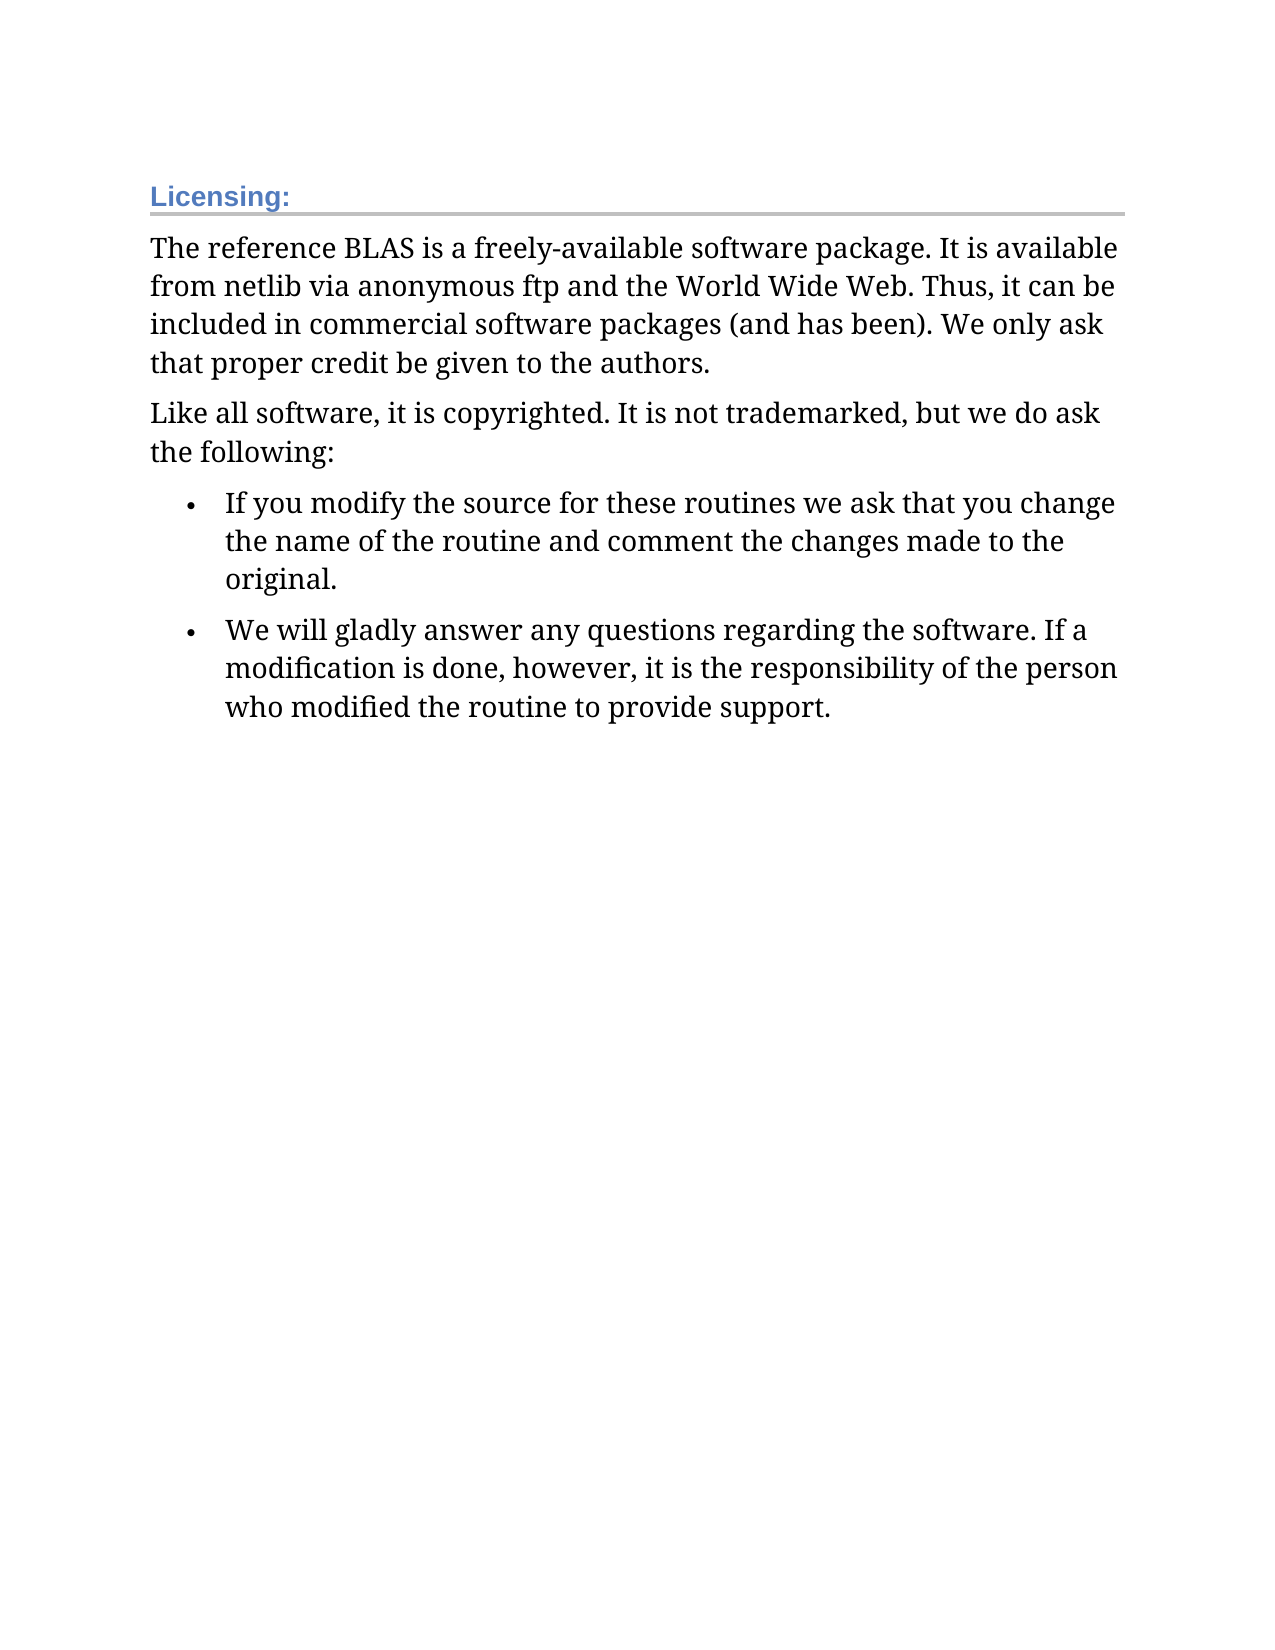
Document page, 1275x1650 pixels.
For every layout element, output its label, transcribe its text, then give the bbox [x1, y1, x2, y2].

list We will gladly answer any questions regarding the software. If a modification is done, however, it is the responsibility of the person who modified the routine to provide support. [187, 611, 1125, 726]
text Licensing: [150, 180, 1125, 212]
text Like all software, it is copyrighted. It is not trademarked, but we do ask the following: [150, 394, 1125, 471]
list If you modify the source for these routines we ask that you change the name of the routine and comment the changes made to the original. [187, 483, 1125, 598]
text The reference BLAS is a freely-available software package. It is available from netlib via anonymous ftp and the World Wide Web. Thus, it can be included in commercial software packages (and has been). We only ask that proper credit be given to the authors. [150, 228, 1125, 381]
